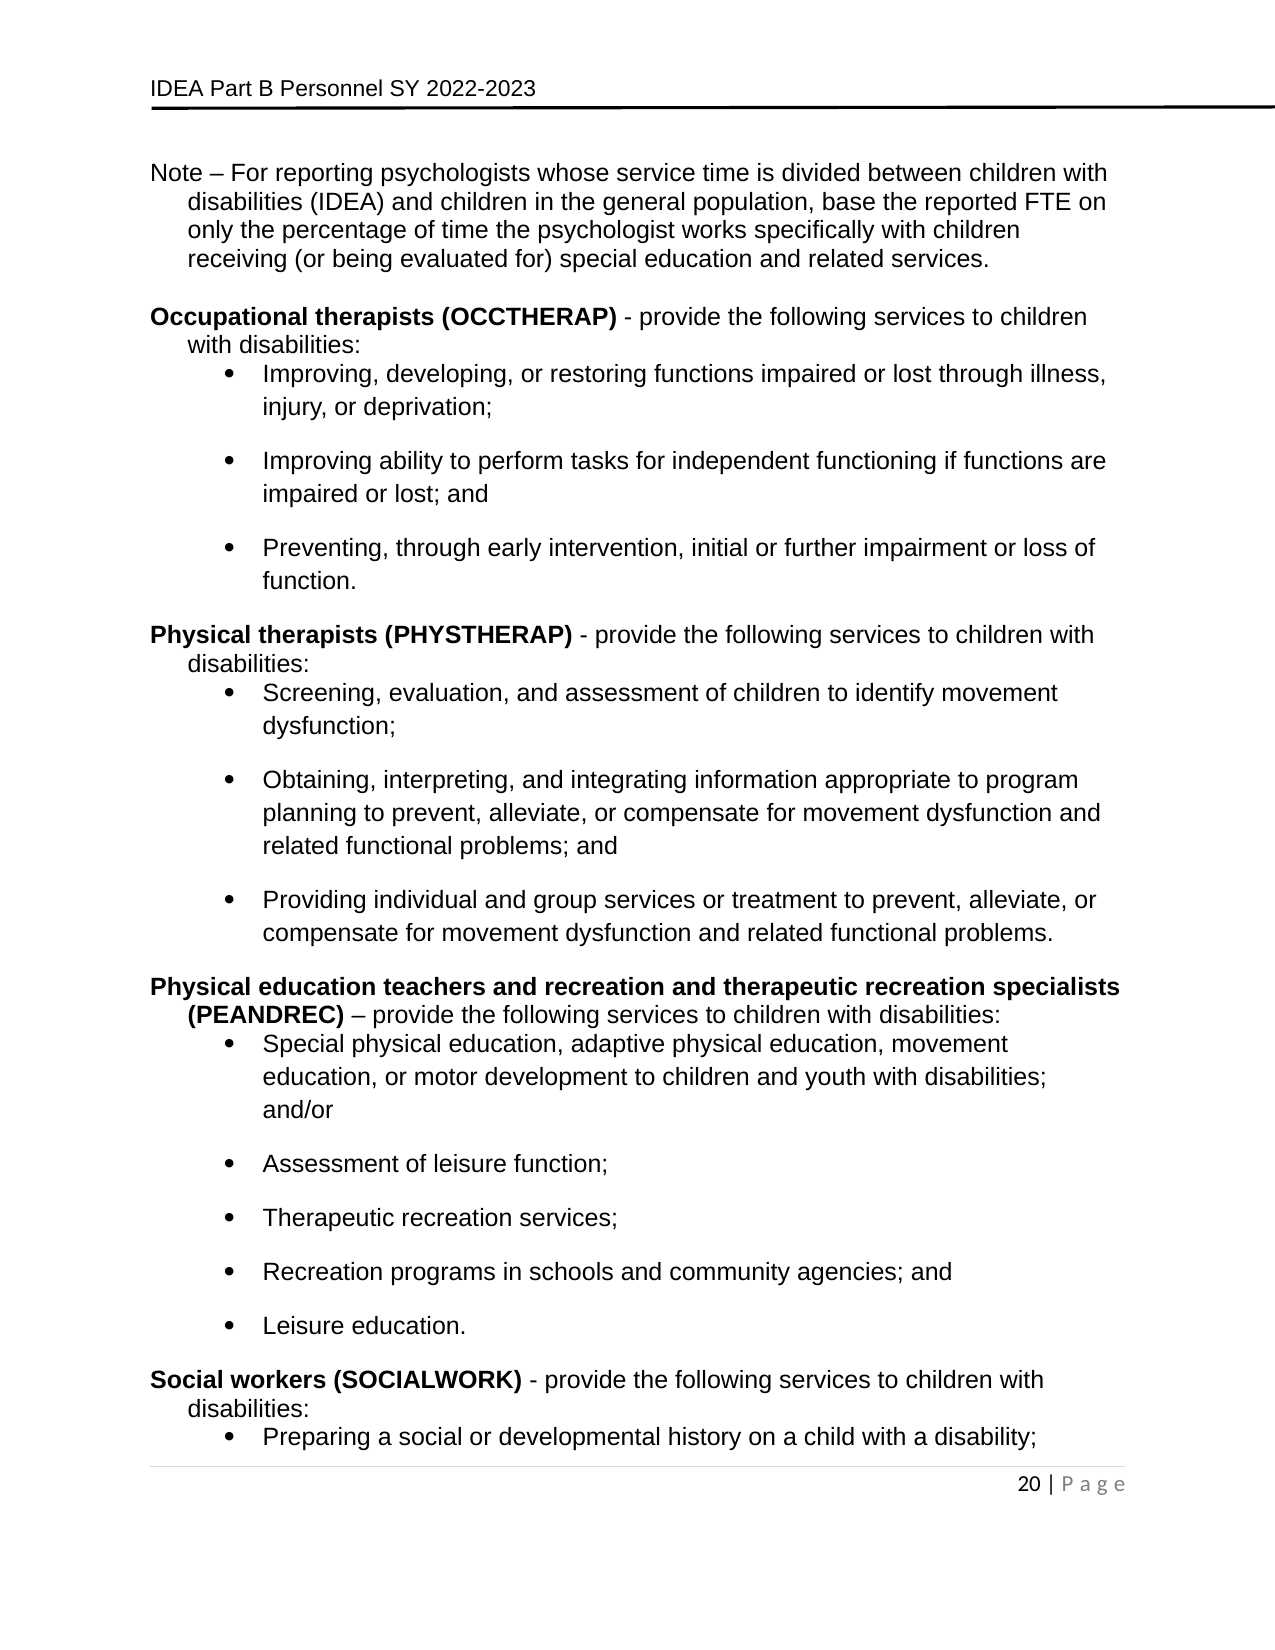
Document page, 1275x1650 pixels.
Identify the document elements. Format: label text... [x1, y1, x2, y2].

list Assessment of leisure function; [225, 1149, 1125, 1178]
text Physical education teachers and recreation and therapeutic recreation specialists (PEANDREC) – provide the following services to children with disabilities: [146, 972, 1125, 1029]
text Physical therapists (PHYSTHERAP) - provide the following services to children with disabilities: [146, 620, 1125, 678]
list Providing individual and group services or treatment to prevent, alleviate, or compensate for movement dysfunction and related functional problems. [225, 884, 1125, 946]
list Leisure education. [225, 1311, 1125, 1340]
list Special physical education, adaptive physical education, movement education, or motor development to children and youth with disabilities; and/or [225, 1029, 1125, 1124]
list Preparing a social or developmental history on a child with a disability; [225, 1422, 1125, 1451]
list Therapeutic recreation services; [225, 1203, 1125, 1232]
list Screening, evaluation, and assessment of children to identify movement dysfunction; [225, 678, 1125, 739]
list Obtaining, interpreting, and integrating information appropriate to program planning to prevent, alleviate, or compensate for movement dysfunction and related functional problems; and [225, 764, 1125, 859]
text Note – For reporting psychologists whose service time is divided between children with disabilities (IDEA) and children in the general population, base the reported FTE on only the percentage of time the psychologist works specifically with children receiving (or being evaluated for) special education and related services. [146, 158, 1125, 273]
list Improving, developing, or restoring functions impaired or lost through illness, injury, or deprivation; [225, 359, 1125, 421]
text Social workers (SOCIALWORK) - provide the following services to children with disabilities: [146, 1365, 1125, 1422]
list Improving ability to perform tasks for independent functioning if functions are impaired or lost; and [225, 446, 1125, 508]
text Occupational therapists (OCCTHERAP) - provide the following services to children with disabilities: [146, 302, 1125, 359]
list Preventing, through early intervention, initial or further impairment or loss of function. [225, 533, 1125, 595]
list Recreation programs in schools and community agencies; and [225, 1257, 1125, 1286]
